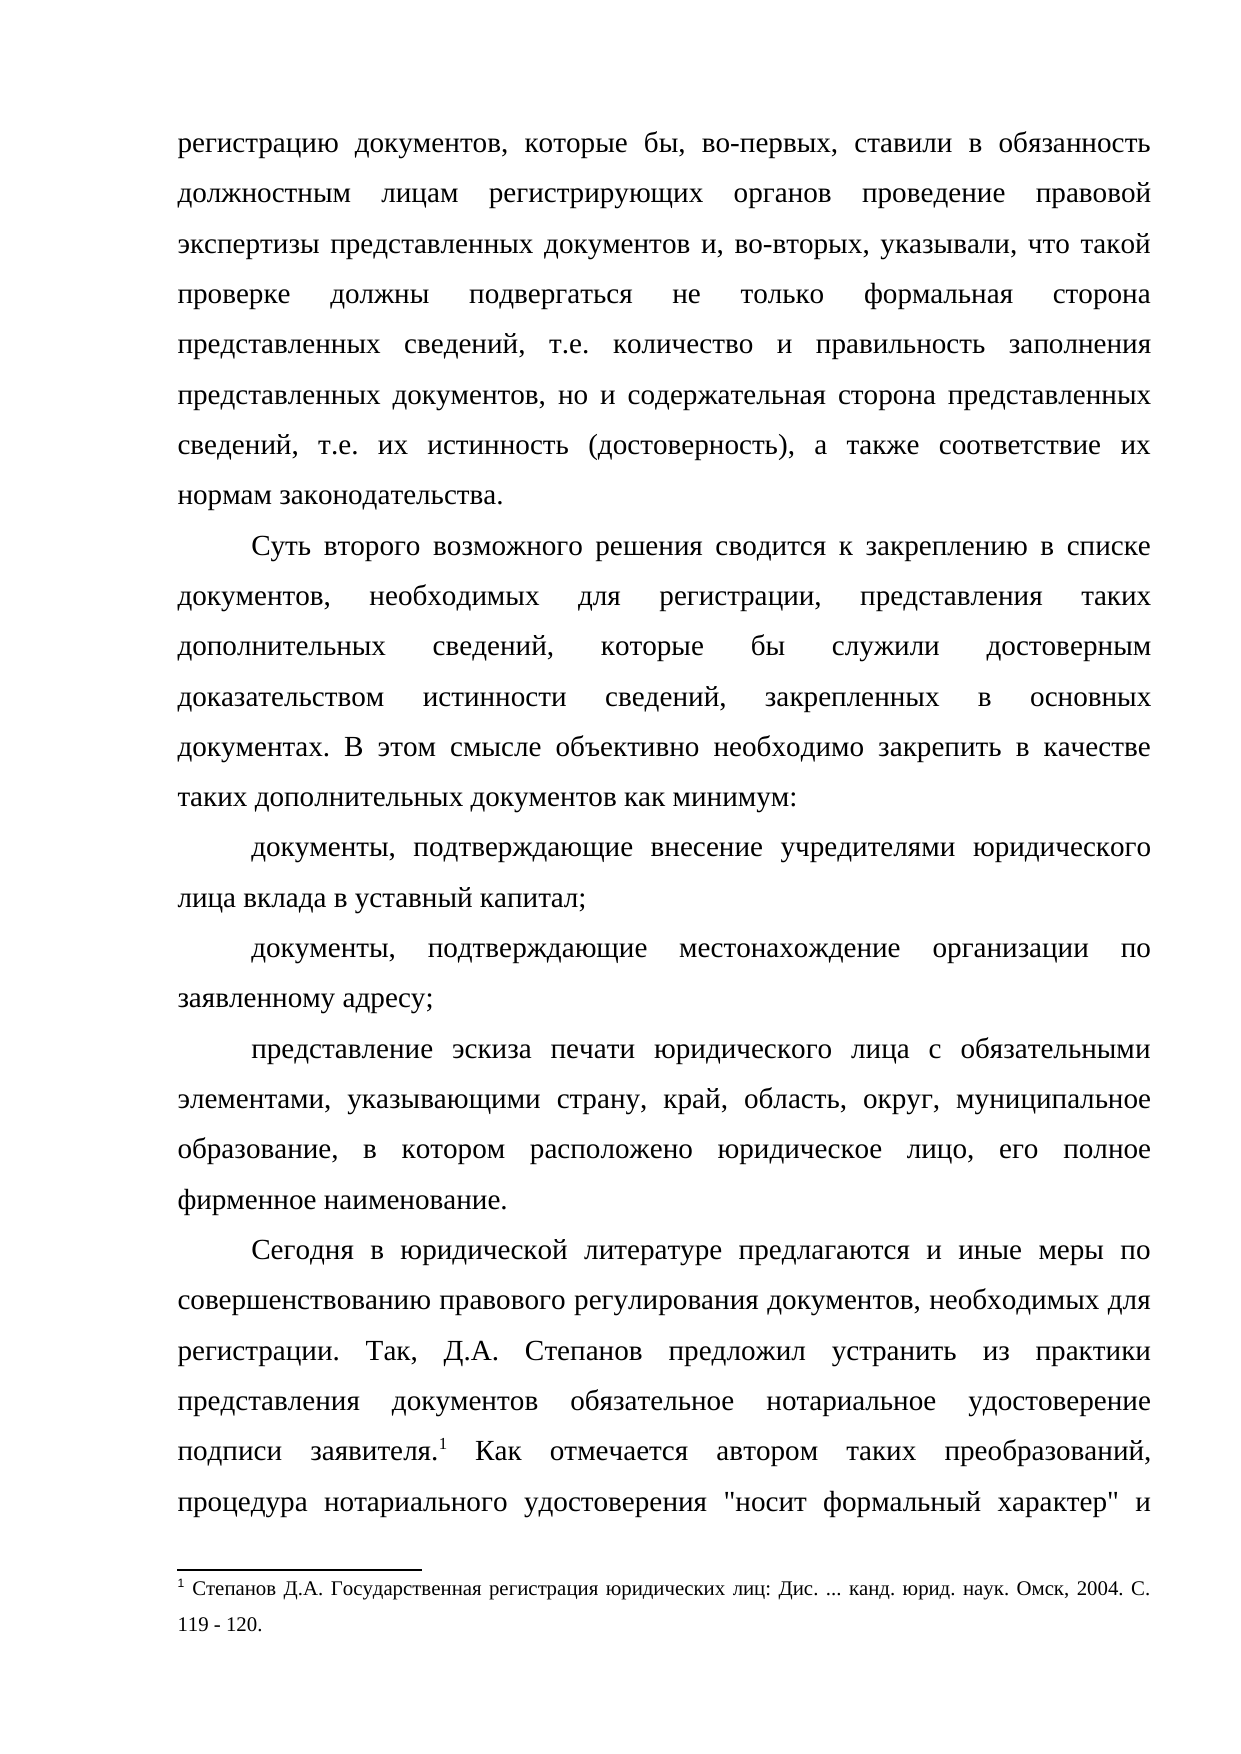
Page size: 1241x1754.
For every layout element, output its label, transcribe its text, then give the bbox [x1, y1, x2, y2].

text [177, 1232, 1152, 1517]
text документы, подтверждающие местонахождение организации по заявленному адресу; [177, 930, 1152, 1014]
text представление эскиза печати юридического лица с обязательными элементами, указывающими страну, край, область, округ, муниципальное образование, в котором расположено юридическое лицо, его полное фирменное наименование. [177, 1031, 1152, 1215]
text документы, подтверждающие внесение учредителями юридического лица вклада в уставный капитал; [177, 829, 1152, 913]
text Суть второго возможного решения сводится к закреплению в списке документов, необходимых для регистрации, представления таких дополнительных сведений, которые бы служили достоверным доказательством истинности сведений, закрепленных в основных документах. В этом смысле объективно необходимо закрепить в качестве таких дополнительных документов как минимум: [177, 528, 1152, 813]
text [177, 125, 1152, 511]
